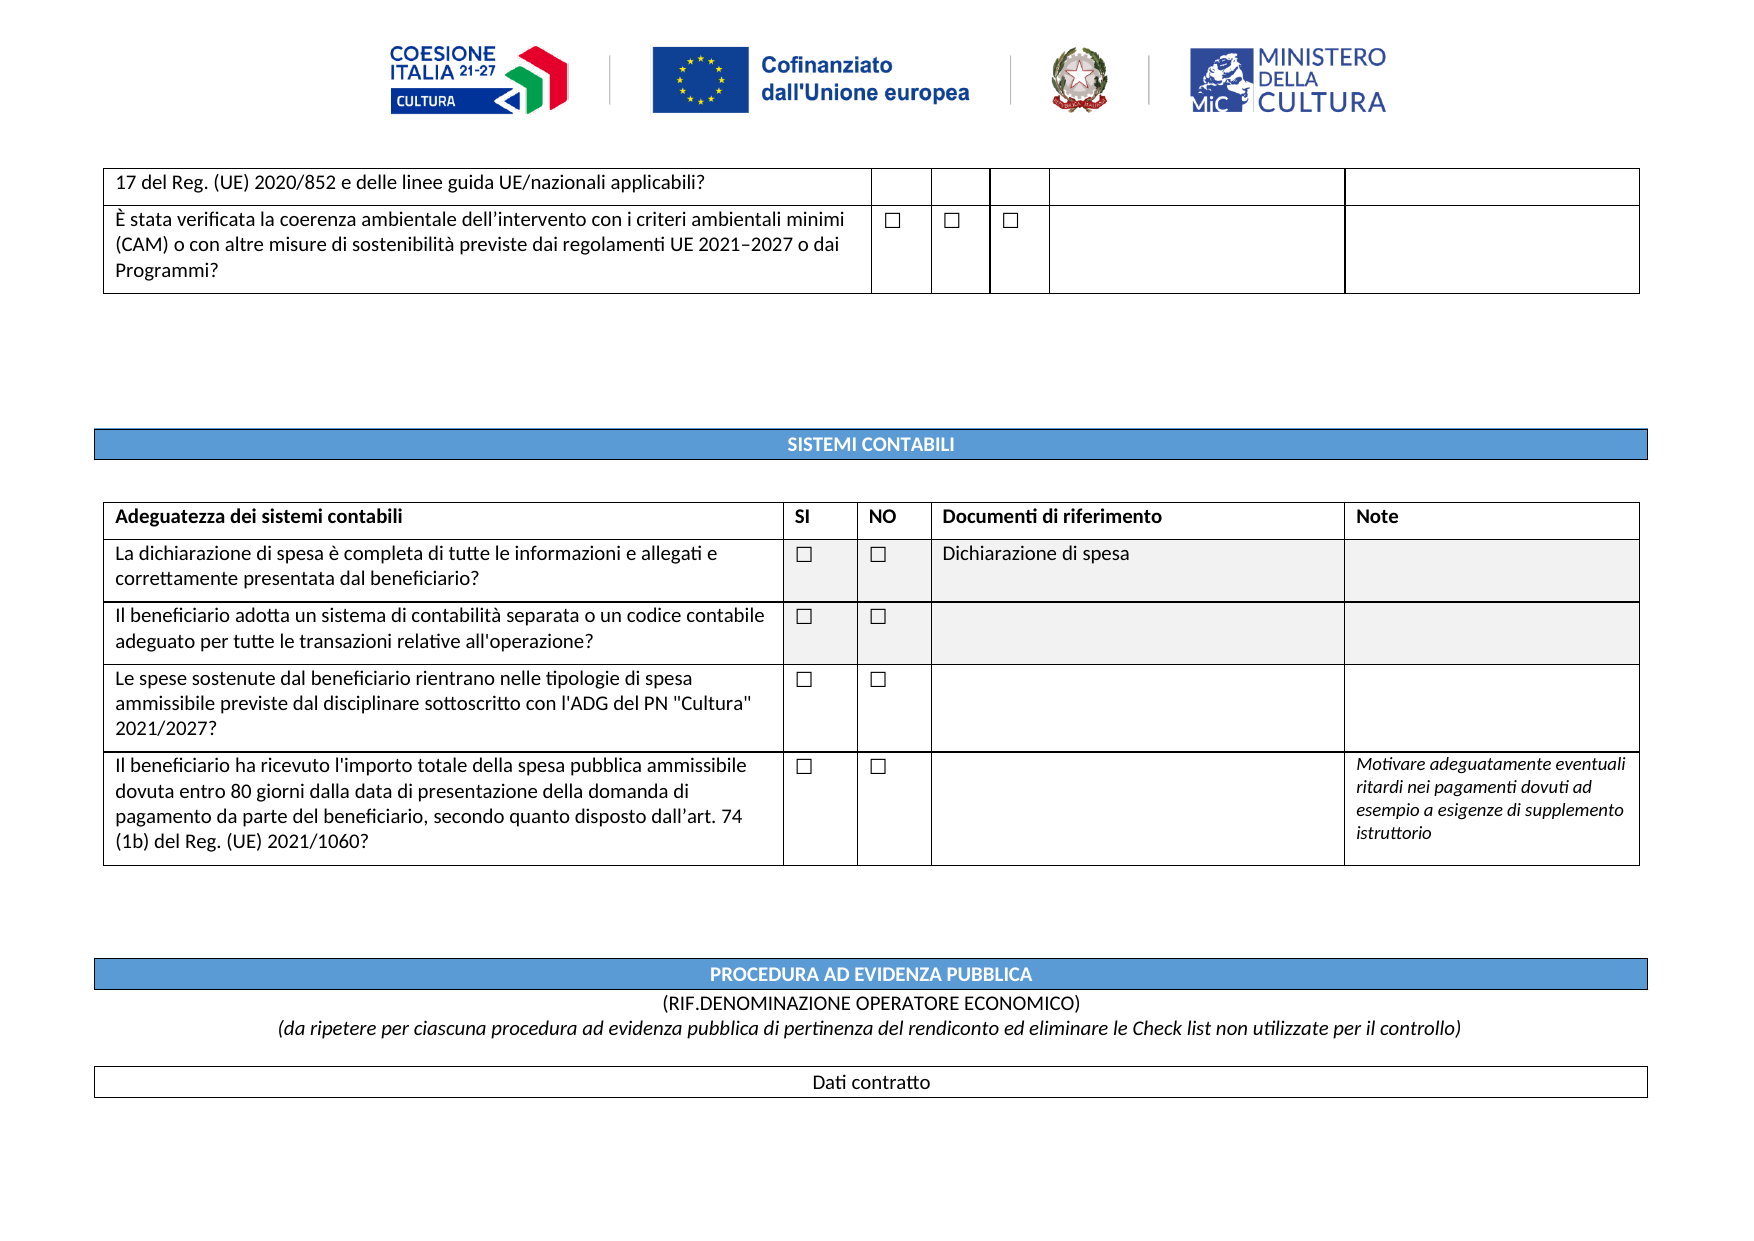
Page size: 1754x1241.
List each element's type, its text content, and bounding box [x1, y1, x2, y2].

table_cell [858, 540, 931, 601]
table_cell [932, 753, 1344, 864]
table_cell [932, 665, 1344, 751]
table_cell Il beneficiario adotta un sistema di contabilità separata o un codice contabile adeguato per tutte le transazioni relative all'operazione? [104, 603, 783, 664]
table_header Note [1345, 503, 1639, 539]
table_cell [991, 169, 1049, 205]
table_cell [784, 753, 857, 864]
table_cell [1346, 169, 1639, 205]
table_cell [1050, 206, 1344, 293]
table_cell [1345, 665, 1639, 751]
text (da ripetere per ciascuna procedura ad evidenza pubblica di pertinenza del rendiconto ed eliminare le Check list non utilizzate per il controllo) [103, 1015, 1639, 1041]
table_header Adeguatezza dei sistemi contabili [104, 503, 783, 539]
table_cell Motivare adeguatamente eventuali ritardi nei pagamenti dovuti ad esempio a esigenze di supplemento istruttorio [1345, 753, 1639, 864]
table_cell La dichiarazione di spesa è completa di tutte le informazioni e allegati e correttamente presentata dal beneficiario? [104, 540, 783, 601]
table_cell Dichiarazione di spesa [932, 540, 1344, 601]
subtitle PROCEDURA AD EVIDENZA PUBBLICA [95, 959, 1647, 989]
table_header Documenti di riferimento [932, 503, 1344, 539]
text (RIF.DENOMINAZIONE OPERATORE ECONOMICO) [103, 990, 1639, 1015]
table_cell [991, 206, 1049, 293]
table_cell [872, 169, 931, 205]
subtitle SISTEMI CONTABILI [95, 430, 1647, 459]
table_cell [1050, 169, 1344, 205]
table_header NO [858, 503, 931, 539]
table_cell [858, 753, 931, 864]
text Dati contratto [95, 1067, 1647, 1097]
table_header SI [784, 503, 857, 539]
picture [355, 29, 1421, 134]
table_cell [1345, 603, 1639, 664]
table_cell [858, 665, 931, 751]
table_cell [932, 603, 1344, 664]
table_cell Le spese sostenute dal beneficiario rientrano nelle tipologie di spesa ammissibile previste dal disciplinare sottoscritto con l'ADG del PN "Cultura" 2021/2027? [104, 665, 783, 751]
table_cell [932, 206, 989, 293]
table_cell [858, 603, 931, 664]
table_cell [784, 665, 857, 751]
table_cell [1346, 206, 1639, 293]
table_cell [872, 206, 931, 293]
table_cell [1345, 540, 1639, 601]
table_cell [932, 169, 989, 205]
table_cell Il beneficiario ha ricevuto l'importo totale della spesa pubblica ammissibile dovuta entro 80 giorni dalla data di presentazione della domanda di pagamento da parte del beneficiario, secondo quanto disposto dall’art. 74 (1b) del Reg. (UE) 2021/1060? [104, 753, 783, 864]
table_cell È stata verificata la coerenza ambientale dell’intervento con i criteri ambientali minimi (CAM) o con altre misure di sostenibilità previste dai regolamenti UE 2021–2027 o dai Programmi? [104, 206, 871, 293]
table_cell [784, 603, 857, 664]
table_cell [784, 540, 857, 601]
